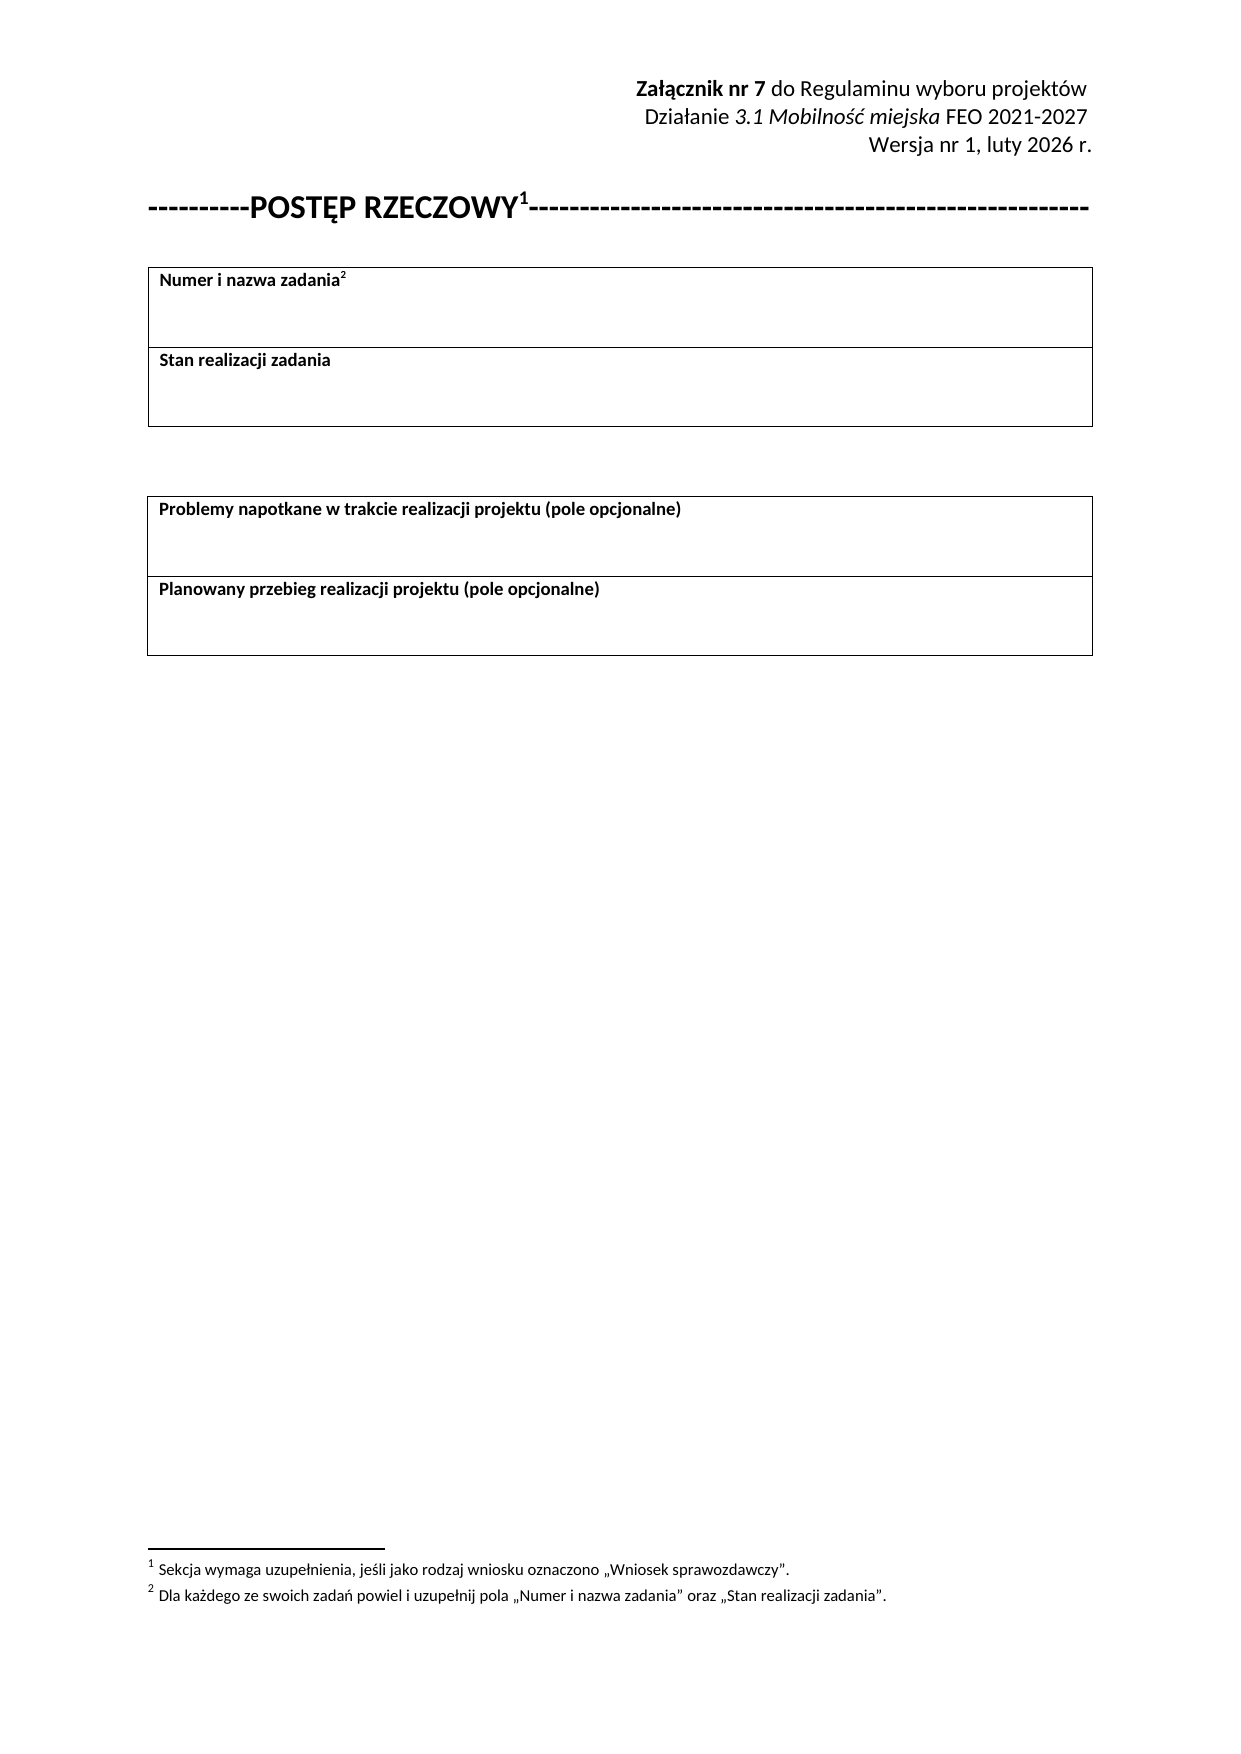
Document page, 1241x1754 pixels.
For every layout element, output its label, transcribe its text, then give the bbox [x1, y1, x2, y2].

text ----------POSTĘP RZECZOWY------------------------------------------------------- [148, 186, 1093, 227]
table_header Problemy napotkane w trakcie realizacji projektu (pole opcjonalne) [148, 497, 1092, 576]
table_cell Stan realizacji zadania [149, 348, 1092, 426]
table_header Numer i nazwa zadania [149, 268, 1092, 347]
table_cell Planowany przebieg realizacji projektu (pole opcjonalne) [148, 577, 1092, 655]
